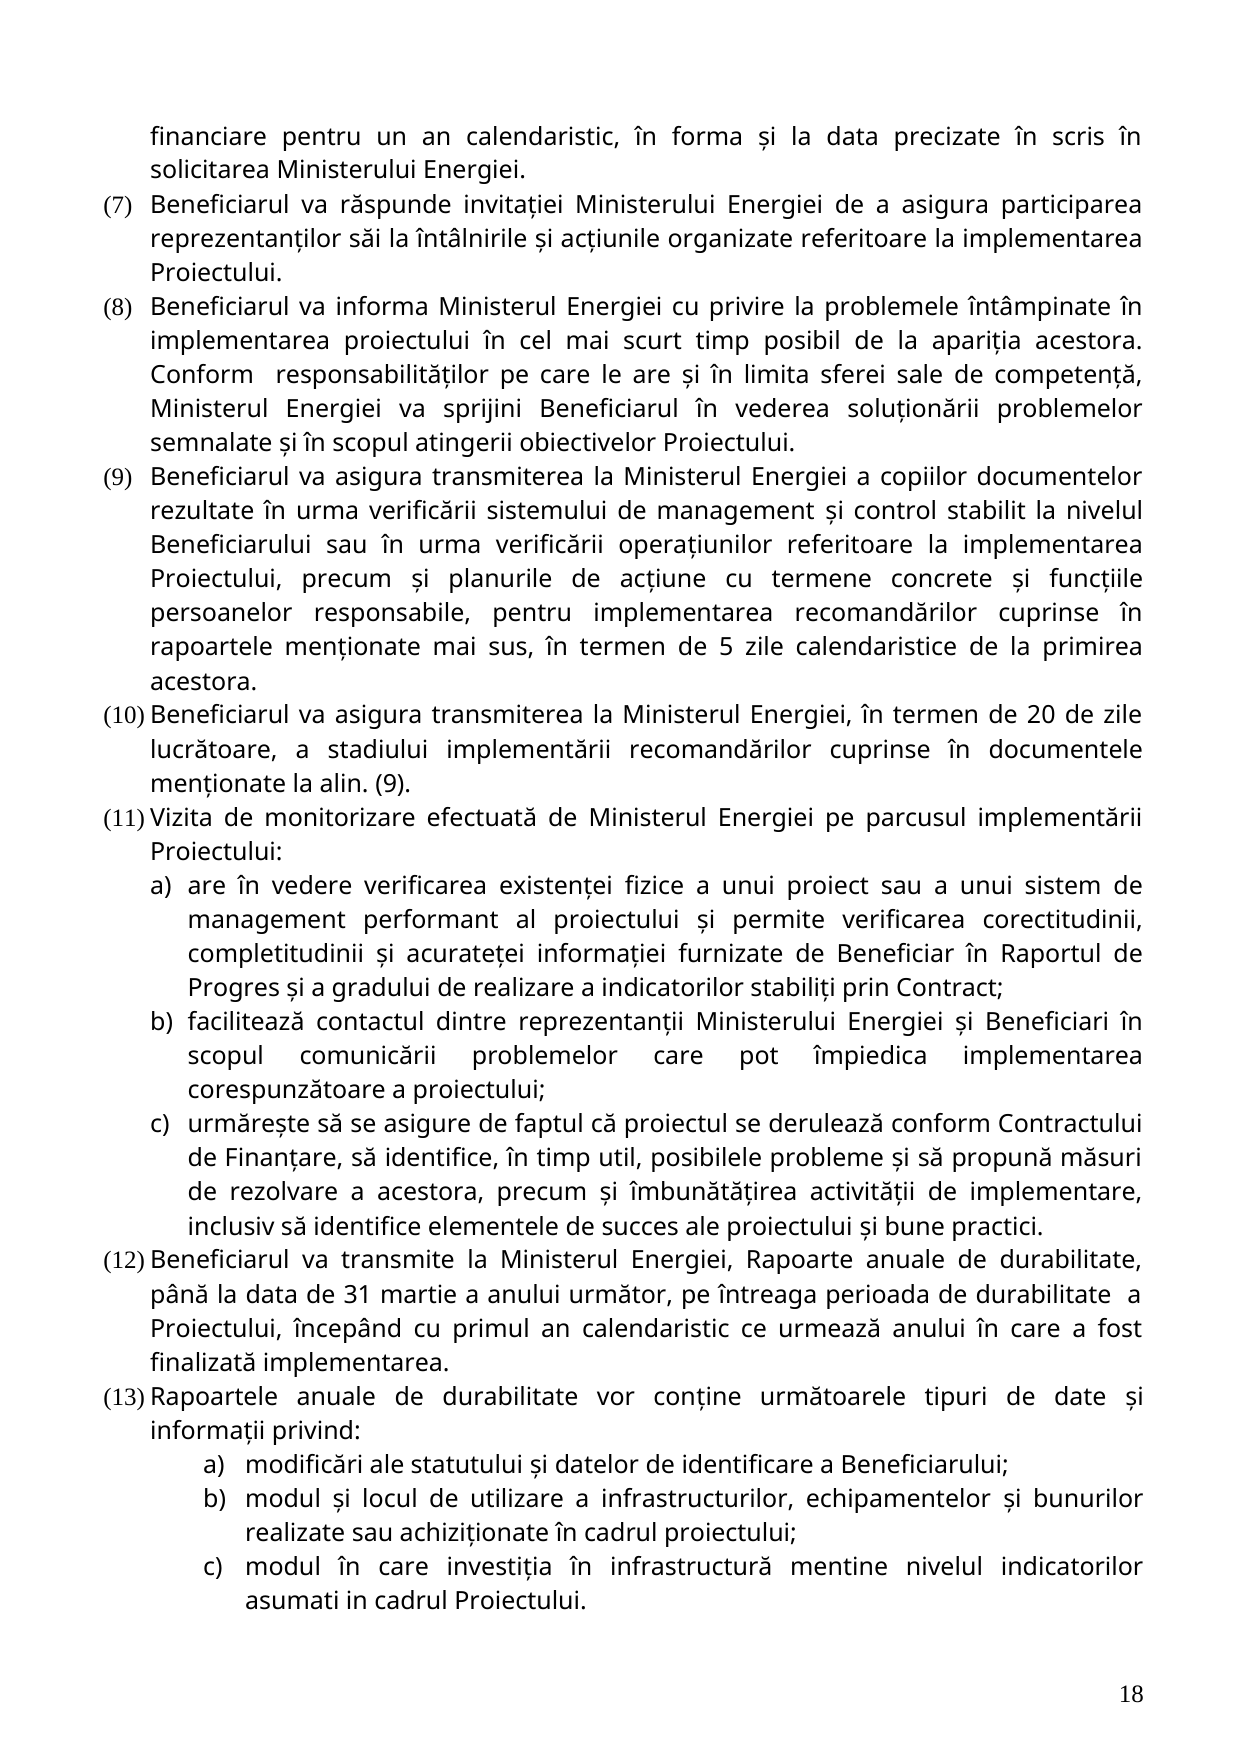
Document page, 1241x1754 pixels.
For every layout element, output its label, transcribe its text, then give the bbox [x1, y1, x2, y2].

list facilitează contactul dintre reprezentanţii Ministerului Energiei şi Beneficiari în scopul comunicării problemelor care pot împiedica implementarea corespunzătoare a proiectului; [150, 1004, 1144, 1106]
list modul și locul de utilizare a infrastructurilor, echipamentelor și bunurilor realizate sau achiziționate în cadrul proiectului; [203, 1481, 1144, 1549]
list Vizita de monitorizare efectuată de Ministerul Energiei pe parcusul implementării Proiectului: [103, 799, 1144, 867]
list Beneficiarul va informa Ministerul Energiei cu privire la problemele întâmpinate în implementarea proiectului în cel mai scurt timp posibil de la apariţia acestora. Conform responsabilităţilor pe care le are şi în limita sferei sale de competenţă, Ministerul Energiei va sprijini Beneficiarul în vederea soluţionării problemelor semnalate şi în scopul atingerii obiectivelor Proiectului. [103, 288, 1144, 459]
list modificări ale statutului și datelor de identificare a Beneficiarului; [203, 1447, 1144, 1481]
list Beneficiarul va transmite la Ministerul Energiei, Rapoarte anuale de durabilitate, până la data de 31 martie a anului următor, pe întreaga perioada de durabilitate a Proiectului, începând cu primul an calendaristic ce urmează anului în care a fost finalizată implementarea. [103, 1242, 1144, 1378]
list are în vedere verificarea existenţei fizice a unui proiect sau a unui sistem de management performant al proiectului şi permite verificarea corectitudinii, completitudinii şi acurateţei informaţiei furnizate de Beneficiar în Raportul de Progres şi a gradului de realizare a indicatorilor stabiliţi prin Contract; [150, 867, 1144, 1004]
list urmăreşte să se asigure de faptul că proiectul se derulează conform Contractului de Finanţare, să identifice, în timp util, posibilele probleme şi să propună măsuri de rezolvare a acestora, precum şi îmbunătăţirea activităţii de implementare, inclusiv să identifice elementele de succes ale proiectului și bune practici. [150, 1106, 1144, 1242]
list Beneficiarul va asigura transmiterea la Ministerul Energiei a copiilor documentelor rezultate în urma verificării sistemului de management și control stabilit la nivelul Beneficiarului sau în urma verificării operațiunilor referitoare la implementarea Proiectului, precum și planurile de acțiune cu termene concrete și funcțiile persoanelor responsabile, pentru implementarea recomandărilor cuprinse în rapoartele menționate mai sus, în termen de 5 zile calendaristice de la primirea acestora. [103, 459, 1144, 697]
list modul în care investiția în infrastructură mentine nivelul indicatorilor asumati in cadrul Proiectului. [203, 1549, 1144, 1617]
list Beneficiarul va asigura transmiterea la Ministerul Energiei, în termen de 20 de zile lucrătoare, a stadiului implementării recomandărilor cuprinse în documentele menționate la alin. (9). [103, 697, 1144, 799]
list Beneficiarul va răspunde invitaţiei Ministerului Energiei de a asigura participarea reprezentanţilor săi la întâlnirile şi acţiunile organizate referitoare la implementarea Proiectului. [103, 186, 1144, 288]
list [103, 118, 1144, 186]
list Rapoartele anuale de durabilitate vor conține următoarele tipuri de date și informații privind: [103, 1378, 1144, 1447]
